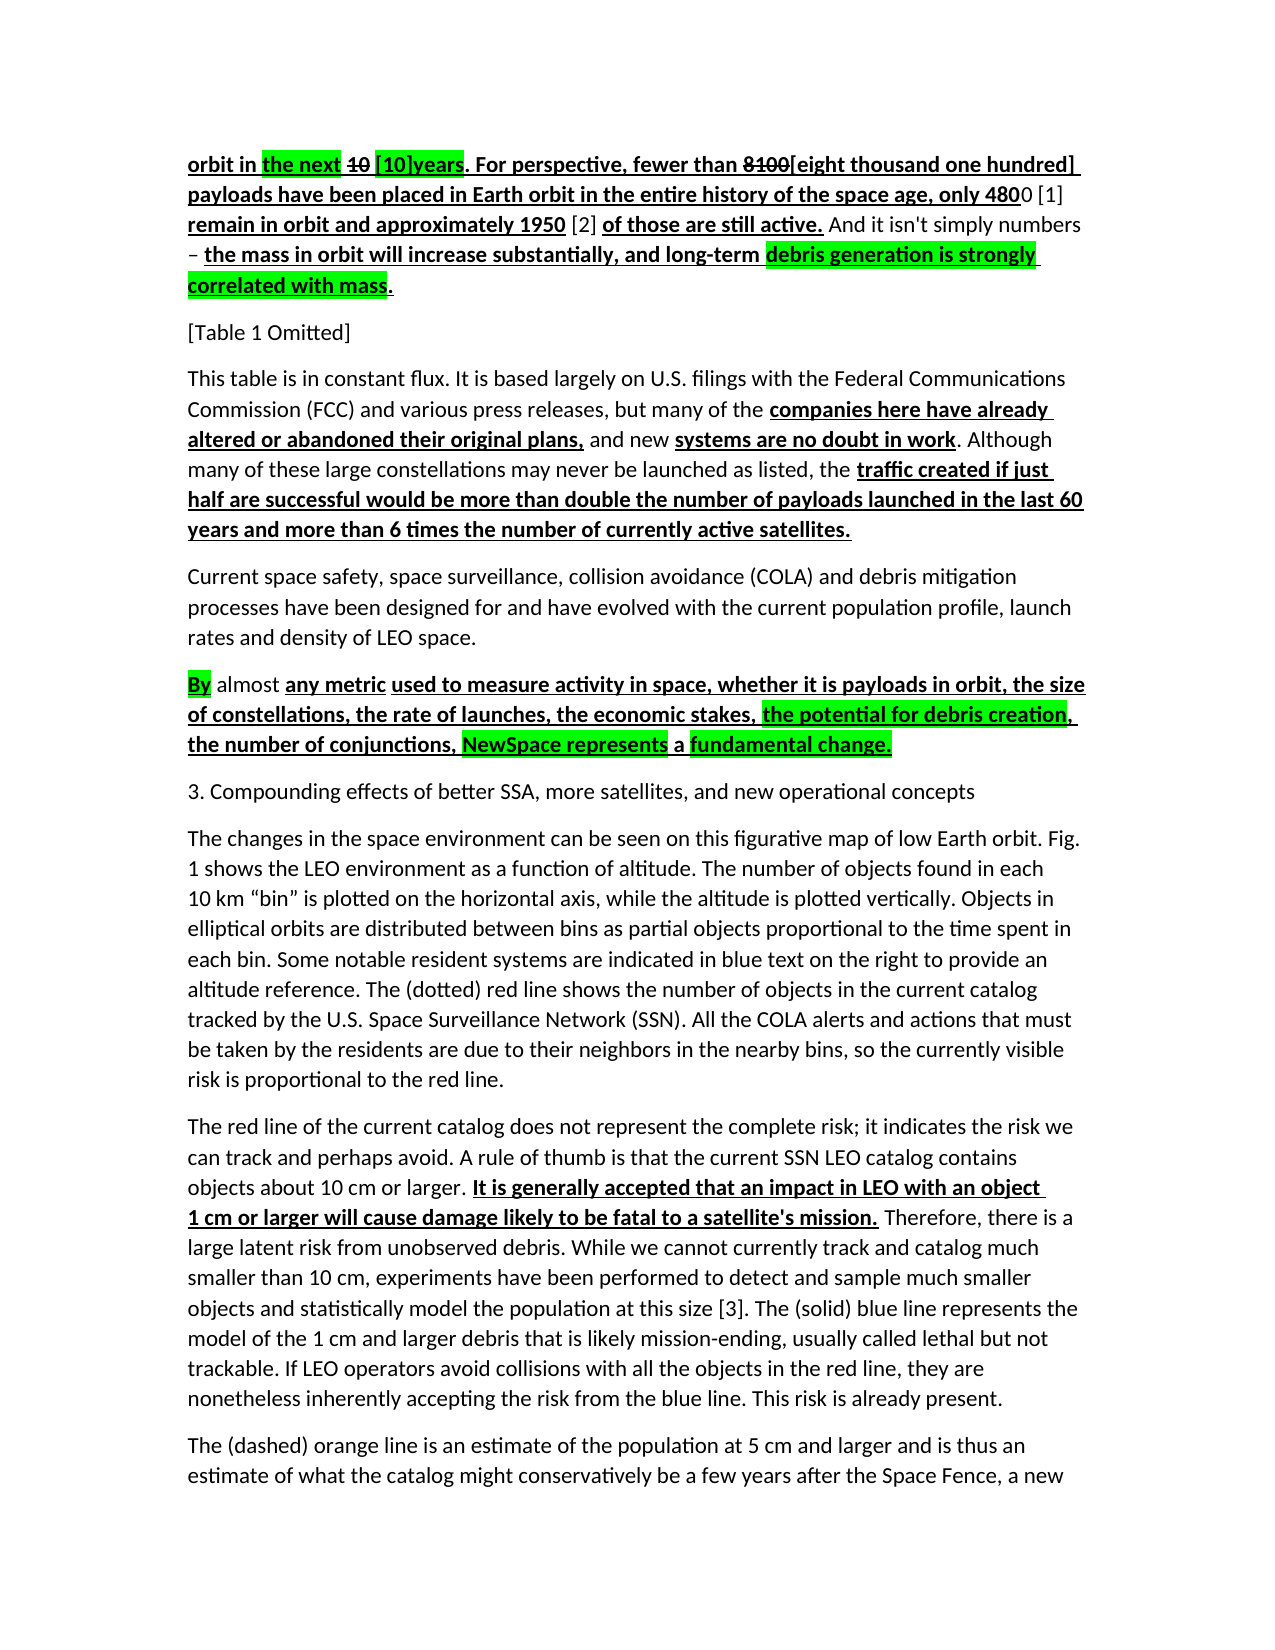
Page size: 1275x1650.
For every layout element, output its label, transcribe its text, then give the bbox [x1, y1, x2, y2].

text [187, 150, 1087, 299]
text [Table 1 Omitted] [187, 318, 1087, 346]
text By almost any metric used to measure activity in space, whether it is payloads in orbit, the size of constellations, the rate of launches, the economic stakes, the potential for debris creation, the number of conjunctions, NewSpace represents a fundamental change. [187, 670, 1087, 758]
text The red line of the current catalog does not represent the complete risk; it indicates the risk we can track and perhaps avoid. A rule of thumb is that the current SSN LEO catalog contains objects about 10 cm or larger. It is generally accepted that an impact in LEO with an object 1 cm or larger will cause damage likely to be fatal to a satellite's mission. Therefore, there is a large latent risk from unobserved debris. While we cannot currently track and catalog much smaller than 10 cm, experiments have been performed to detect and sample much smaller objects and statistically model the population at this size [3]. The (solid) blue line represents the model of the 1 cm and larger debris that is likely mission-ending, usually called lethal but not trackable. If LEO operators avoid collisions with all the objects in the red line, they are nonetheless inherently accepting the risk from the blue line. This risk is already present. [187, 1112, 1087, 1412]
text Current space safety, space surveillance, collision avoidance (COLA) and debris mitigation processes have been designed for and have evolved with the current population profile, launch rates and density of LEO space. [187, 562, 1087, 651]
text This table is in constant flux. It is based largely on U.S. filings with the Federal Communications Commission (FCC) and various press releases, but many of the companies here have already altered or abandoned their original plans, and new systems are no doubt in work. Although many of these large constellations may never be launched as listed, the traffic created if just half are successful would be more than double the number of payloads launched in the last 60 years and more than 6 times the number of currently active satellites. [187, 364, 1087, 544]
text The changes in the space environment can be seen on this figurative map of low Earth orbit. Fig. 1 shows the LEO environment as a function of altitude. The number of objects found in each 10 km “bin” is plotted on the horizontal axis, while the altitude is plotted vertically. Objects in elliptical orbits are distributed between bins as partial objects proportional to the time spent in each bin. Some notable resident systems are indicated in blue text on the right to provide an altitude reference. The (dotted) red line shows the number of objects in the current catalog tracked by the U.S. Space Surveillance Network (SSN). All the COLA alerts and actions that must be taken by the residents are due to their neighbors in the nearby bins, so the currently visible risk is proportional to the red line. [187, 824, 1087, 1094]
text 3. Compounding effects of better SSA, more satellites, and new operational concepts [187, 777, 1087, 805]
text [187, 1431, 1087, 1489]
